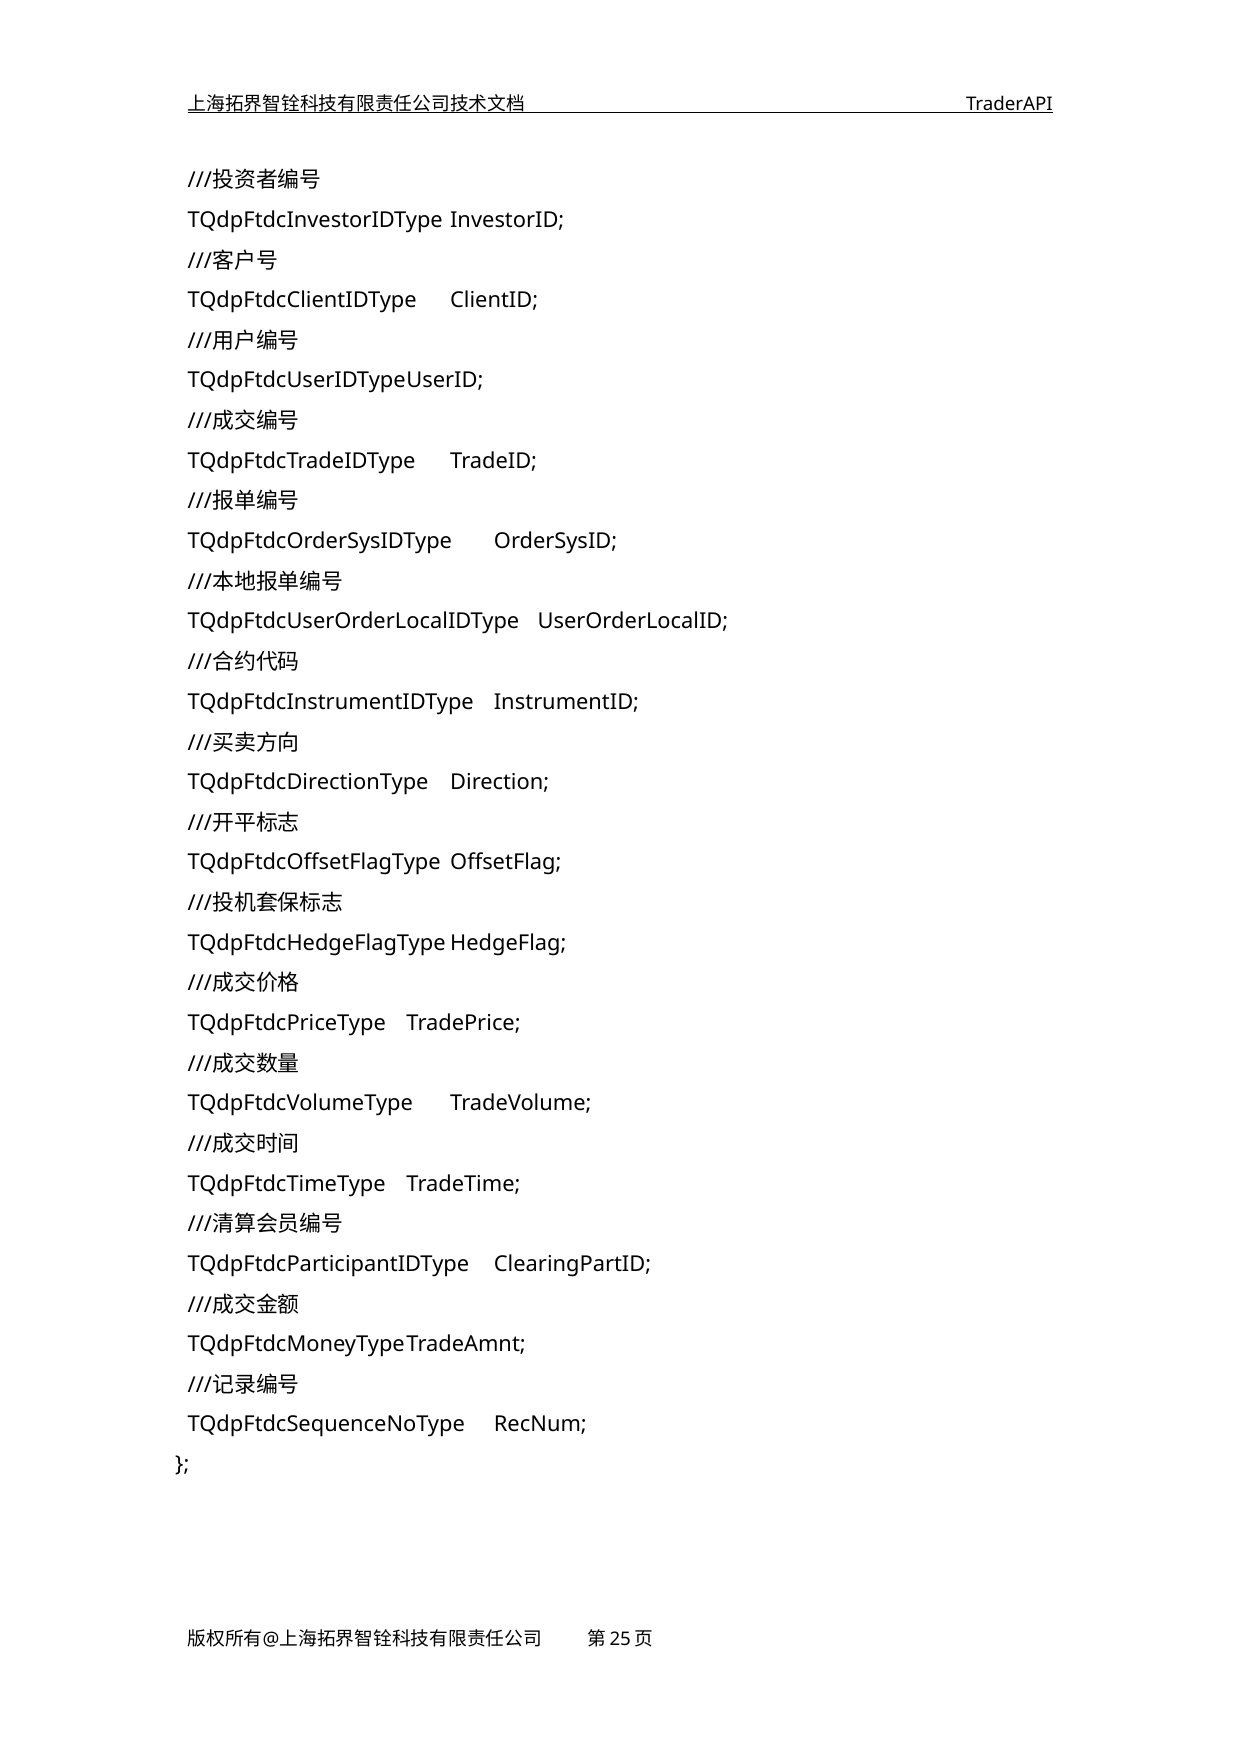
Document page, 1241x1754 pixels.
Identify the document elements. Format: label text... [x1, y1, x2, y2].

text TQdpFtdcUserOrderLocalIDType UserOrderLocalID; [131, 604, 1087, 636]
text TQdpFtdcHedgeFlagType HedgeFlag; [131, 925, 1087, 958]
text ///成交时间 [131, 1126, 1087, 1158]
text ///客户号 [131, 242, 1087, 275]
text TQdpFtdcOrderSysIDType OrderSysID; [131, 524, 1087, 556]
text ///买卖方向 [131, 724, 1087, 757]
text TQdpFtdcInvestorIDType InvestorID; [131, 202, 1087, 235]
text TQdpFtdcDirectionType Direction; [131, 764, 1087, 797]
text TQdpFtdcInstrumentIDType InstrumentID; [131, 684, 1087, 717]
text TQdpFtdcTradeIDType TradeID; [131, 443, 1087, 476]
text TQdpFtdcPriceType TradePrice; [131, 1006, 1087, 1038]
text ///报单编号 [131, 483, 1087, 516]
text ///成交数量 [131, 1045, 1087, 1078]
text ///本地报单编号 [131, 563, 1087, 596]
text ///记录编号 [131, 1367, 1087, 1399]
text ///开平标志 [131, 804, 1087, 837]
text TQdpFtdcVolumeType TradeVolume; [131, 1086, 1087, 1118]
text TQdpFtdcParticipantIDType ClearingPartID; [131, 1246, 1087, 1279]
text ///清算会员编号 [131, 1206, 1087, 1238]
text ///投资者编号 [131, 162, 1087, 194]
text TQdpFtdcTimeType TradeTime; [131, 1166, 1087, 1199]
text ///成交金额 [131, 1286, 1087, 1319]
text TQdpFtdcClientIDType ClientID; [131, 283, 1087, 315]
text TQdpFtdcOffsetFlagType OffsetFlag; [131, 845, 1087, 877]
text }; [131, 1447, 1087, 1479]
text ///用户编号 [131, 323, 1087, 355]
text TQdpFtdcMoneyType TradeAmnt; [131, 1327, 1087, 1359]
text TQdpFtdcSequenceNoType RecNum; [131, 1407, 1087, 1439]
text ///合约代码 [131, 644, 1087, 676]
text ///成交编号 [131, 403, 1087, 435]
text TQdpFtdcUserIDType UserID; [131, 363, 1087, 396]
text ///成交价格 [131, 965, 1087, 998]
text ///投机套保标志 [131, 885, 1087, 917]
